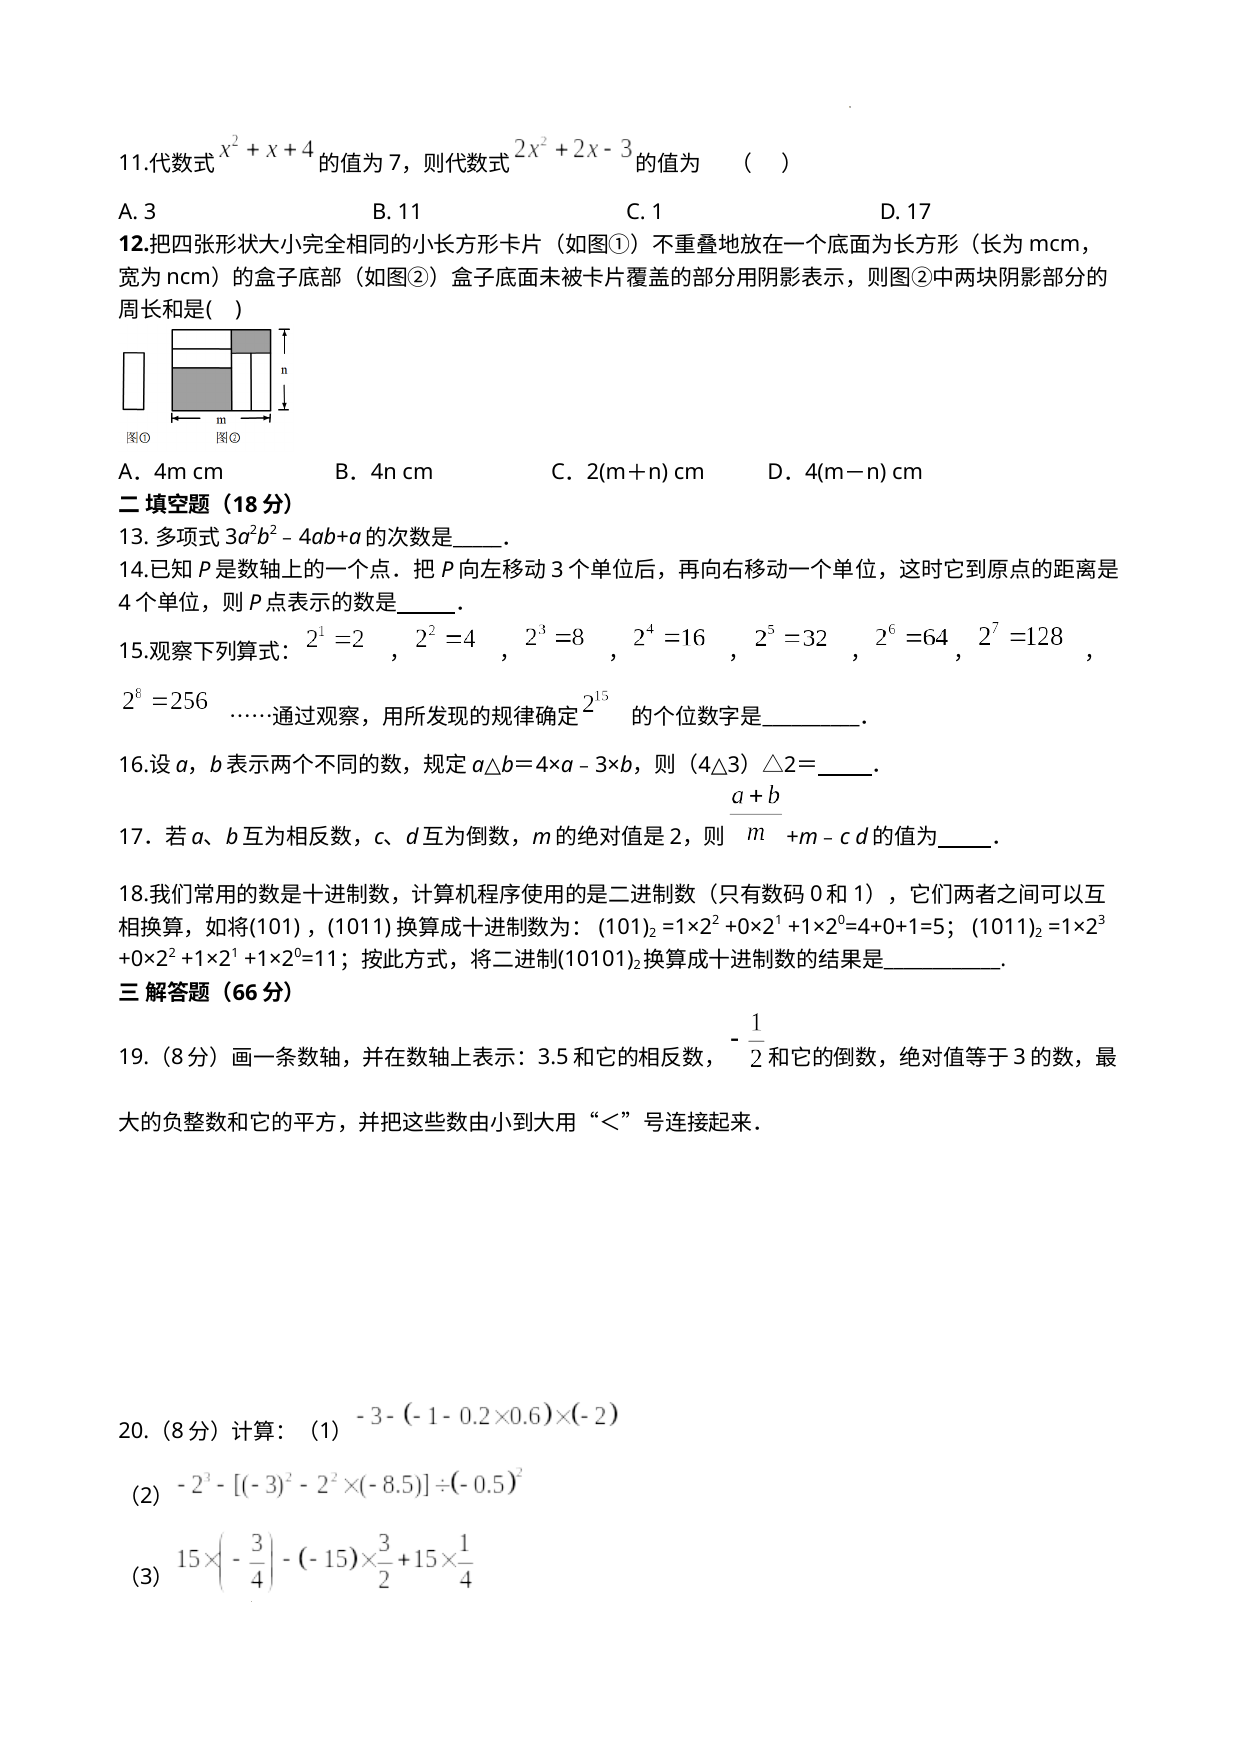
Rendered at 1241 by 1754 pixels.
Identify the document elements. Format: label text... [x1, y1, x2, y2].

text 三 解答题（66分） [118, 974, 1122, 1007]
text 18.我们常用的数是十进制数，计算机程序使用的是二进制数（只有数码0和1），它们两者之间可以互相换算，如将(101) ，(1011) 换算成十进制数为： (101)2 =1×22 +0×21 +1×20=4+0+1=5； (1011)2 =1×23 +0×22 +1×21 +1×20=11；按此方式，将二进制(10101)2换算成十进制数的结果是____________. [118, 877, 1122, 974]
text A. 3 B. 11 C. 1 D. 17 [118, 194, 1122, 227]
text 14.已知P是数轴上的一个点．把P向左移动3个单位后，再向右移动一个单位，这时它到原点的距离是4个单位，则P点表示的数是 ． [118, 552, 1122, 617]
picture [118, 324, 294, 452]
text （3） [118, 1527, 1122, 1624]
text 11.代数式的值为7，则代数式的值为 （ ） [118, 129, 1122, 194]
text 13. 多项式3a2b2﹣4ab+a的次数是_____． [118, 519, 1122, 552]
text 12.把四张形状大小完全相同的小长方形卡片（如图①）不重叠地放在一个底面为长方形（长为mcm，宽为ncm）的盒子底部（如图②）盒子底面未被卡片覆盖的部分用阴影表示，则图②中两块阴影部分的周长和是( ) [118, 227, 1122, 324]
list 20.（8分）计算：（1） [118, 1397, 1122, 1462]
text 17．若a、b互为相反数，c、d互为倒数，m的绝对值是2，则+m﹣c d的值为 ． [118, 779, 1122, 877]
list 二 填空题（18分） [118, 487, 1122, 519]
text 15.观察下列算式：，，，，，，，……通过观察，用所发现的规律确定的个位数字是__________． [118, 617, 1122, 747]
text A．4m cm B．4n cm C．2(m＋n) cm D．4(m－n) cm [118, 454, 1122, 487]
text 16.设a，b表示两个不同的数，规定a△b＝4×a﹣3×b，则（4△3）△2＝ ． [118, 747, 1122, 779]
text 19.（8分）画一条数轴，并在数轴上表示：3.5和它的相反数，和它的倒数，绝对值等于3的数，最大的负整数和它的平方，并把这些数由小到大用“＜”号连接起来． [118, 1007, 1122, 1137]
